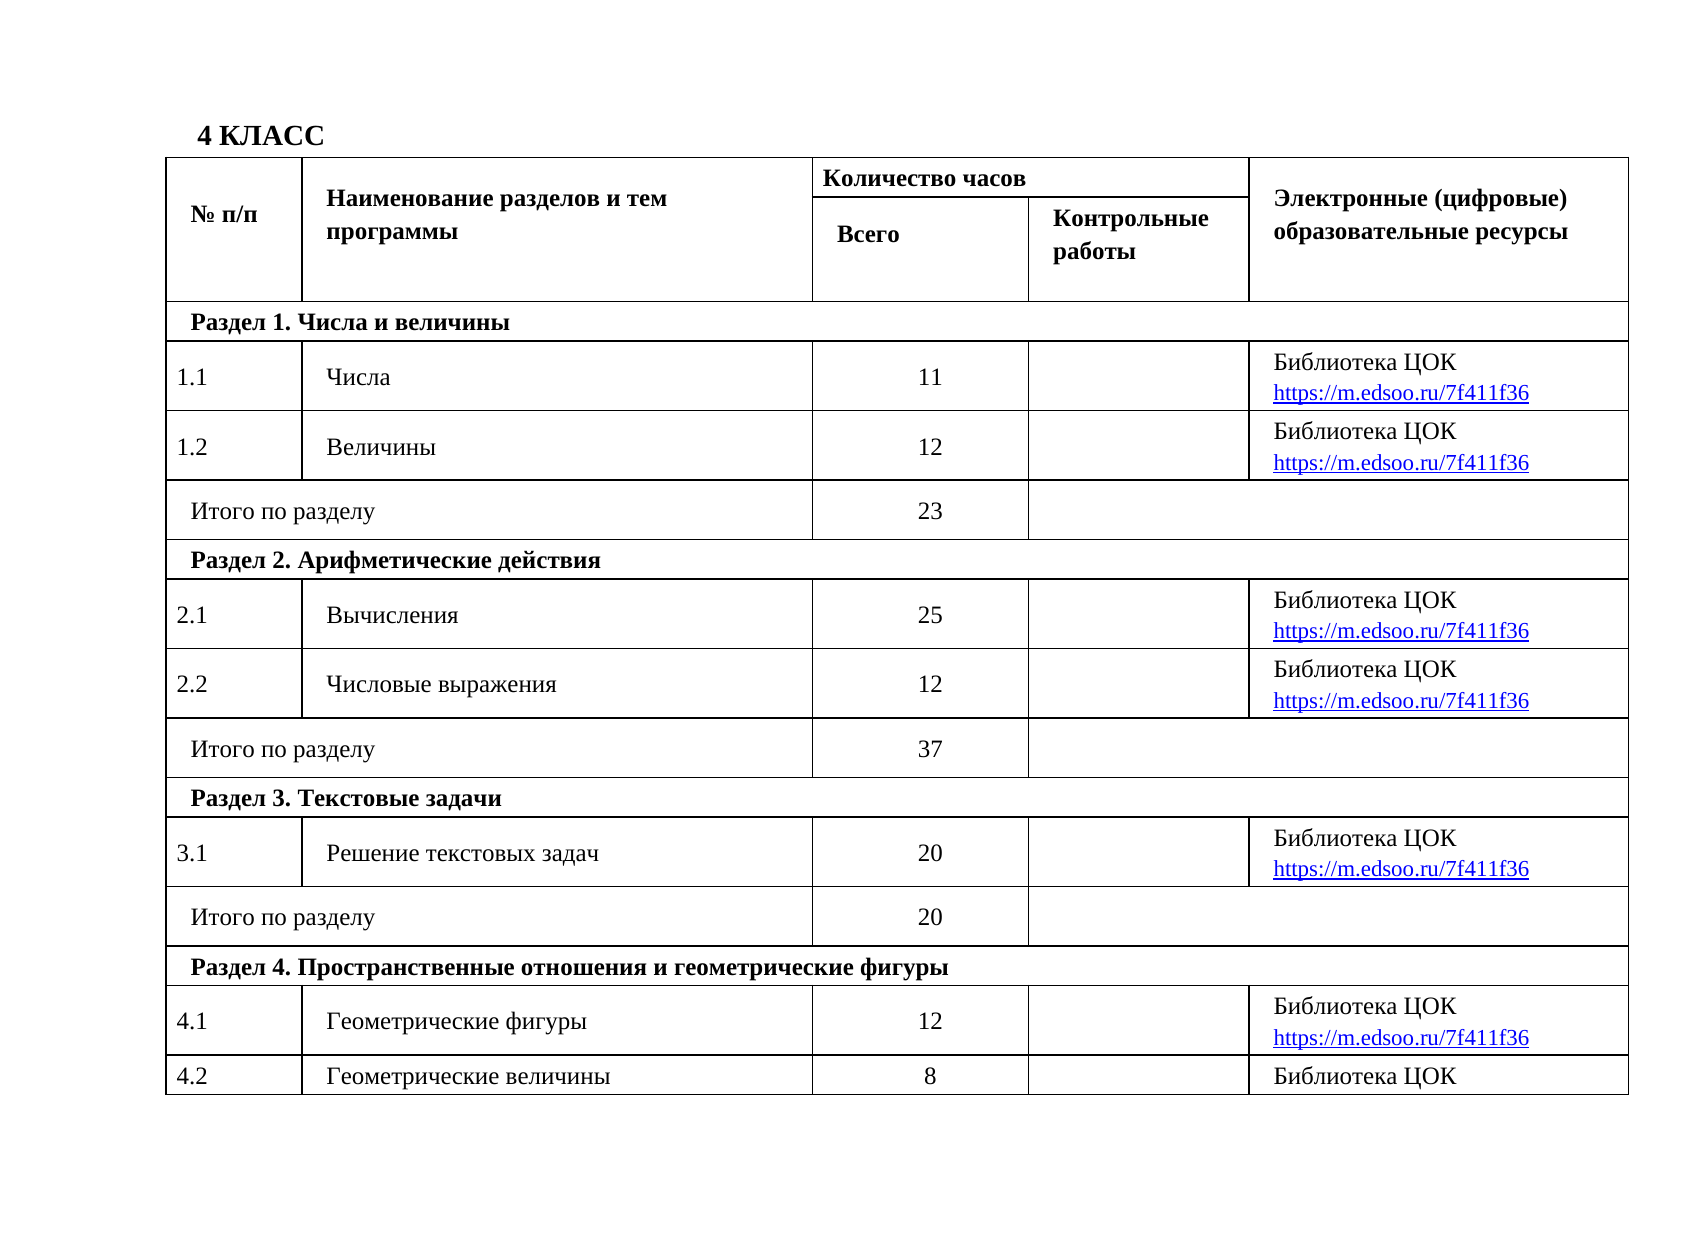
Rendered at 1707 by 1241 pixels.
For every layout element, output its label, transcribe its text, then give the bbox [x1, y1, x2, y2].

table_cell 20 [813, 887, 1028, 945]
table_cell 37 [813, 719, 1028, 777]
table_cell 12 [813, 649, 1028, 717]
table_cell Библиотека ЦОК https://m.edsoo.ru/7f411f36 [1250, 818, 1628, 886]
table_cell 1.2 [167, 411, 301, 479]
table_cell 25 [813, 580, 1028, 648]
table_cell 20 [813, 818, 1028, 886]
table_cell 23 [813, 481, 1028, 539]
table_cell Величины [303, 411, 812, 479]
table_cell Итого по разделу [167, 481, 812, 539]
table_header Наименование разделов и тем программы [303, 158, 812, 301]
table_cell Всего [813, 198, 1028, 301]
table_cell [1029, 986, 1248, 1054]
table_cell Вычисления [303, 580, 812, 648]
table_cell Раздел 4. Пространственные отношения и геометрические фигуры [167, 947, 1628, 984]
table_cell [1029, 649, 1248, 717]
table_cell Библиотека ЦОК https://m.edsoo.ru/7f411f36 [1250, 649, 1628, 717]
table_cell [1029, 887, 1628, 945]
text 4 КЛАСС [190, 118, 1618, 152]
table_cell [1029, 1056, 1248, 1093]
table_cell 1.1 [167, 342, 301, 410]
table_cell Итого по разделу [167, 719, 812, 777]
table_cell Геометрические фигуры [303, 986, 812, 1054]
table_header Количество часов [813, 158, 1248, 196]
table_cell 3.1 [167, 818, 301, 886]
table_cell Числовые выражения [303, 649, 812, 717]
table_cell [1029, 818, 1248, 886]
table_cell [1250, 1056, 1628, 1093]
table_cell 4.2 [167, 1056, 301, 1093]
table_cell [303, 1056, 812, 1093]
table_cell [1250, 986, 1628, 1054]
table_cell Библиотека ЦОК https://m.edsoo.ru/7f411f36 [1250, 342, 1628, 410]
table_cell [1029, 411, 1248, 479]
table_cell Библиотека ЦОК https://m.edsoo.ru/7f411f36 [1250, 580, 1628, 648]
table_header № п/п [167, 158, 301, 301]
table_cell Раздел 1. Числа и величины [167, 302, 1628, 340]
table_cell [1029, 719, 1628, 777]
table_cell 8 [813, 1056, 1028, 1093]
table_cell 2.1 [167, 580, 301, 648]
table_cell 2.2 [167, 649, 301, 717]
table_cell Раздел 3. Текстовые задачи [167, 778, 1628, 816]
table_cell [1029, 342, 1248, 410]
table_header Электронные (цифровые) образовательные ресурсы [1250, 158, 1628, 301]
table_cell 12 [813, 411, 1028, 479]
table_cell 11 [813, 342, 1028, 410]
table_cell Контрольные работы [1029, 198, 1248, 301]
table_cell [1029, 580, 1248, 648]
table_cell Библиотека ЦОК https://m.edsoo.ru/7f411f36 [1250, 411, 1628, 479]
table_cell 12 [813, 986, 1028, 1054]
table_cell Решение текстовых задач [303, 818, 812, 886]
table_cell 4.1 [167, 986, 301, 1054]
table_cell [1029, 481, 1628, 539]
table_cell Итого по разделу [167, 887, 812, 945]
table_cell Числа [303, 342, 812, 410]
table_cell Раздел 2. Арифметические действия [167, 540, 1628, 578]
